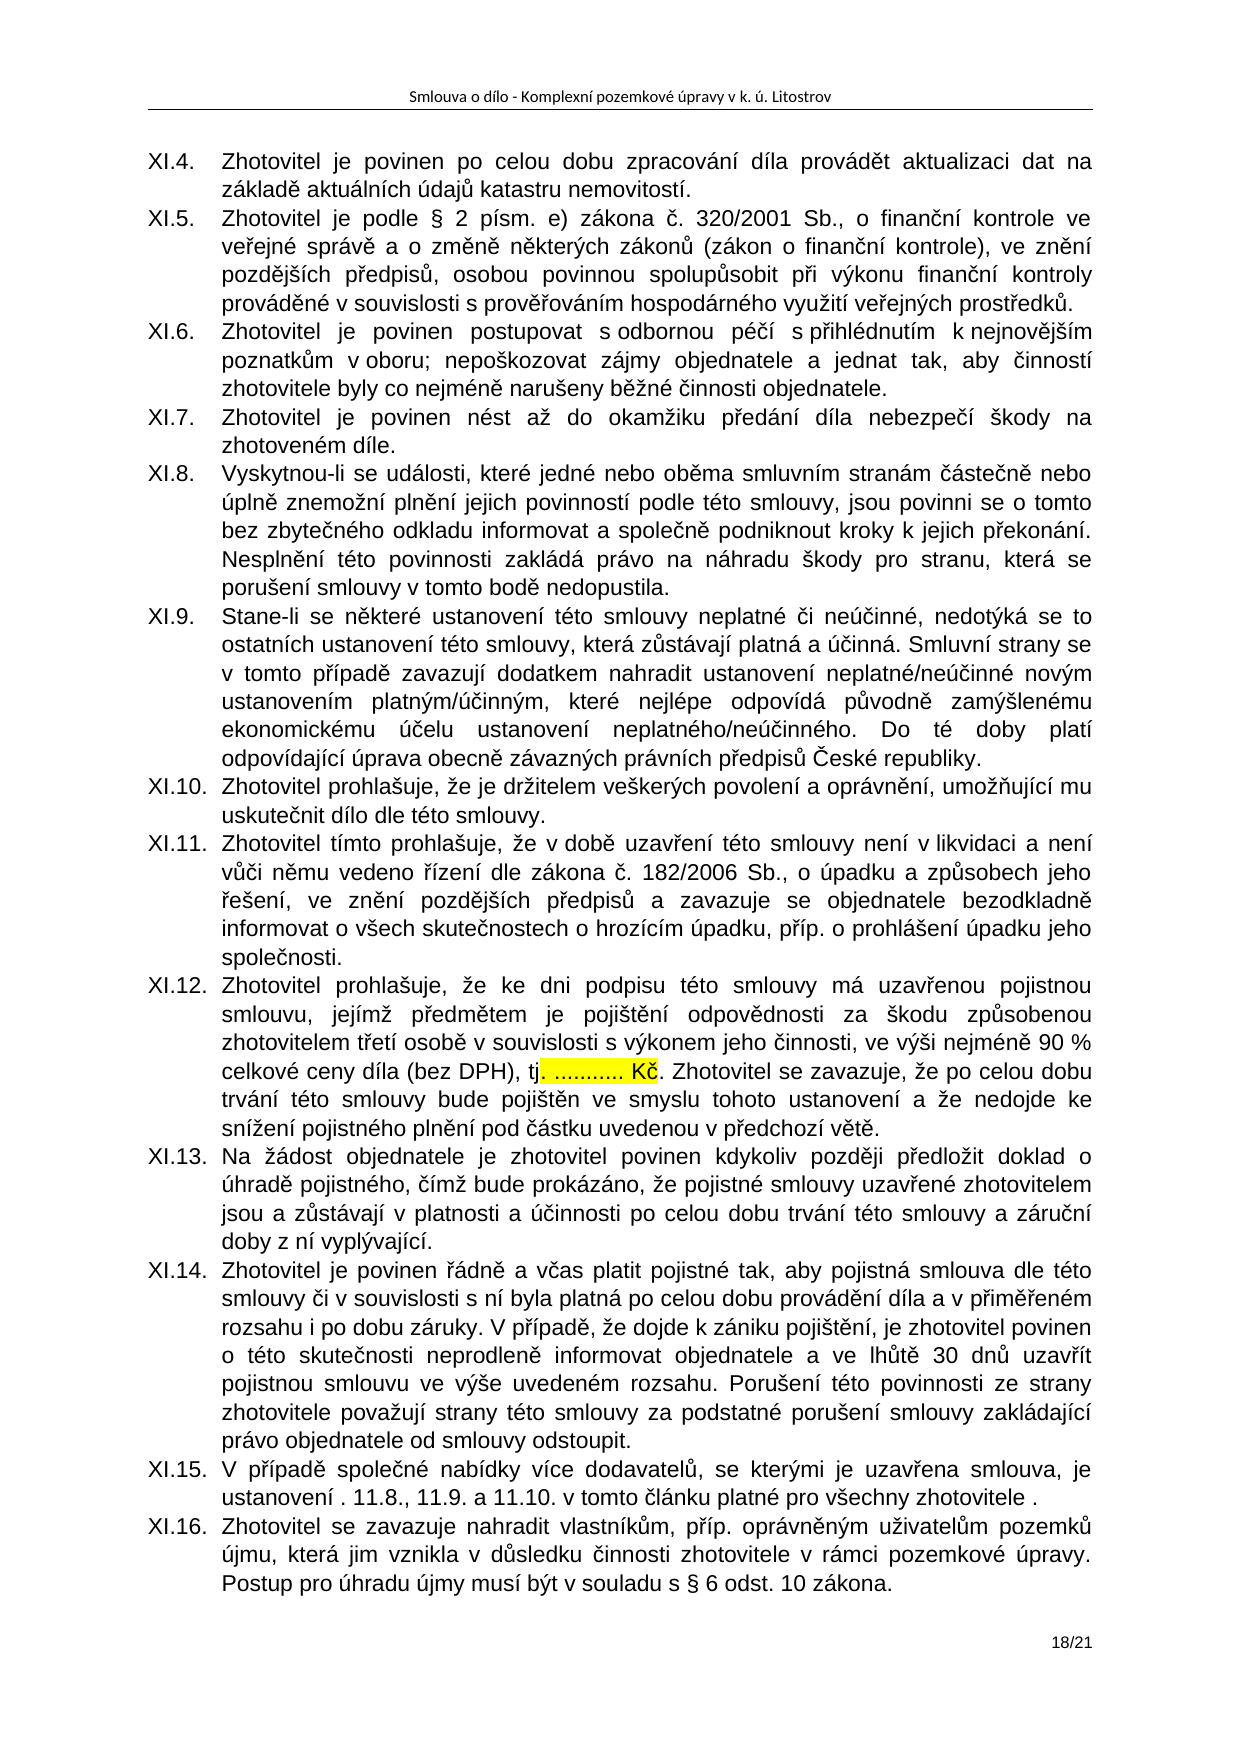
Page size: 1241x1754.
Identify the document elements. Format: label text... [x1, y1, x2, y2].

list Zhotovitel prohlašuje, že ke dni podpisu této smlouvy má uzavřenou pojistnou smlouvu, jejímž předmětem je pojištění odpovědnosti za škodu způsobenou zhotovitelem třetí osobě v souvislosti s výkonem jeho činnosti, ve výši nejméně 90 % celkové ceny díla (bez DPH), tj. ........... Kč. Zhotovitel se zavazuje, že po celou dobu trvání této smlouvy bude pojištěn ve smyslu tohoto ustanovení a že nedojde ke snížení pojistného plnění pod částku uvedenou v předchozí větě. [148, 972, 1093, 1141]
list Zhotovitel se zavazuje nahradit vlastníkům, příp. oprávněným uživatelům pozemků újmu, která jim vznikla v důsledku činnosti zhotovitele v rámci pozemkové úpravy. Postup pro úhradu újmy musí být v souladu s § 6 odst. 10 zákona. [148, 1513, 1093, 1596]
list Stane-li se některé ustanovení této smlouvy neplatné či neúčinné, nedotýká se to ostatních ustanovení této smlouvy, která zůstávají platná a účinná. Smluvní strany se v tomto případě zavazují dodatkem nahradit ustanovení neplatné/neúčinné novým ustanovením platným/účinným, které nejlépe odpovídá původně zamýšlenému ekonomickému účelu ustanovení neplatného/neúčinného. Do té doby platí odpovídající úprava obecně závazných právních předpisů České republiky. [148, 603, 1093, 771]
list V případě společné nabídky více dodavatelů, se kterými je uzavřena smlouva, je ustanovení . 11.8., 11.9. a 11.10. v tomto článku platné pro všechny zhotovitele . [148, 1456, 1093, 1511]
list Zhotovitel tímto prohlašuje, že v době uzavření této smlouvy není v likvidaci a není vůči němu vedeno řízení dle zákona č. 182/2006 Sb., o úpadku a způsobech jeho řešení, ve znění pozdějších předpisů a zavazuje se objednatele bezodkladně informovat o všech skutečnostech o hrozícím úpadku, příp. o prohlášení úpadku jeho společnosti. [148, 830, 1093, 970]
list Zhotovitel je povinen postupovat s odbornou péčí s přihlédnutím k nejnovějším poznatkům v oboru; nepoškozovat zájmy objednatele a jednat tak, aby činností zhotovitele byly co nejméně narušeny běžné činnosti objednatele. [148, 318, 1093, 401]
list Zhotovitel je podle § 2 písm. e) zákona č. 320/2001 Sb., o finanční kontrole ve veřejné správě a o změně některých zákonů (zákon o finanční kontrole), ve znění pozdějších předpisů, osobou povinnou spolupůsobit při výkonu finanční kontroly prováděné v souvislosti s prověřováním hospodárného využití veřejných prostředků. [148, 204, 1093, 316]
list Vyskytnou-li se události, které jedné nebo oběma smluvním stranám částečně nebo úplně znemožní plnění jejich povinností podle této smlouvy, jsou povinni se o tomto bez zbytečného odkladu informovat a společně podniknout kroky k jejich překonání. Nesplnění této povinnosti zakládá právo na náhradu škody pro stranu, která se porušení smlouvy v tomto bodě nedopustila. [148, 460, 1093, 601]
list Zhotovitel je povinen nést až do okamžiku předání díla nebezpečí škody na zhotoveném díle. [148, 403, 1093, 458]
list Na žádost objednatele je zhotovitel povinen kdykoliv později předložit doklad o úhradě pojistného, čímž bude prokázáno, že pojistné smlouvy uzavřené zhotovitelem jsou a zůstávají v platnosti a účinnosti po celou dobu trvání této smlouvy a záruční doby z ní vyplývající. [148, 1143, 1093, 1254]
list Zhotovitel prohlašuje, že je držitelem veškerých povolení a oprávnění, umožňující mu uskutečnit dílo dle této smlouvy. [148, 773, 1093, 828]
list Zhotovitel je povinen po celou dobu zpracování díla provádět aktualizaci dat na základě aktuálních údajů katastru nemovitostí. [148, 148, 1093, 202]
list Zhotovitel je povinen řádně a včas platit pojistné tak, aby pojistná smlouva dle této smlouvy či v souvislosti s ní byla platná po celou dobu provádění díla a v přiměřeném rozsahu i po dobu záruky. V případě, že dojde k zániku pojištění, je zhotovitel povinen o této skutečnosti neprodleně informovat objednatele a ve lhůtě 30 dnů uzavřít pojistnou smlouvu ve výše uvedeném rozsahu. Porušení této povinnosti ze strany zhotovitele považují strany této smlouvy za podstatné porušení smlouvy zakládající právo objednatele od smlouvy odstoupit. [148, 1257, 1093, 1454]
